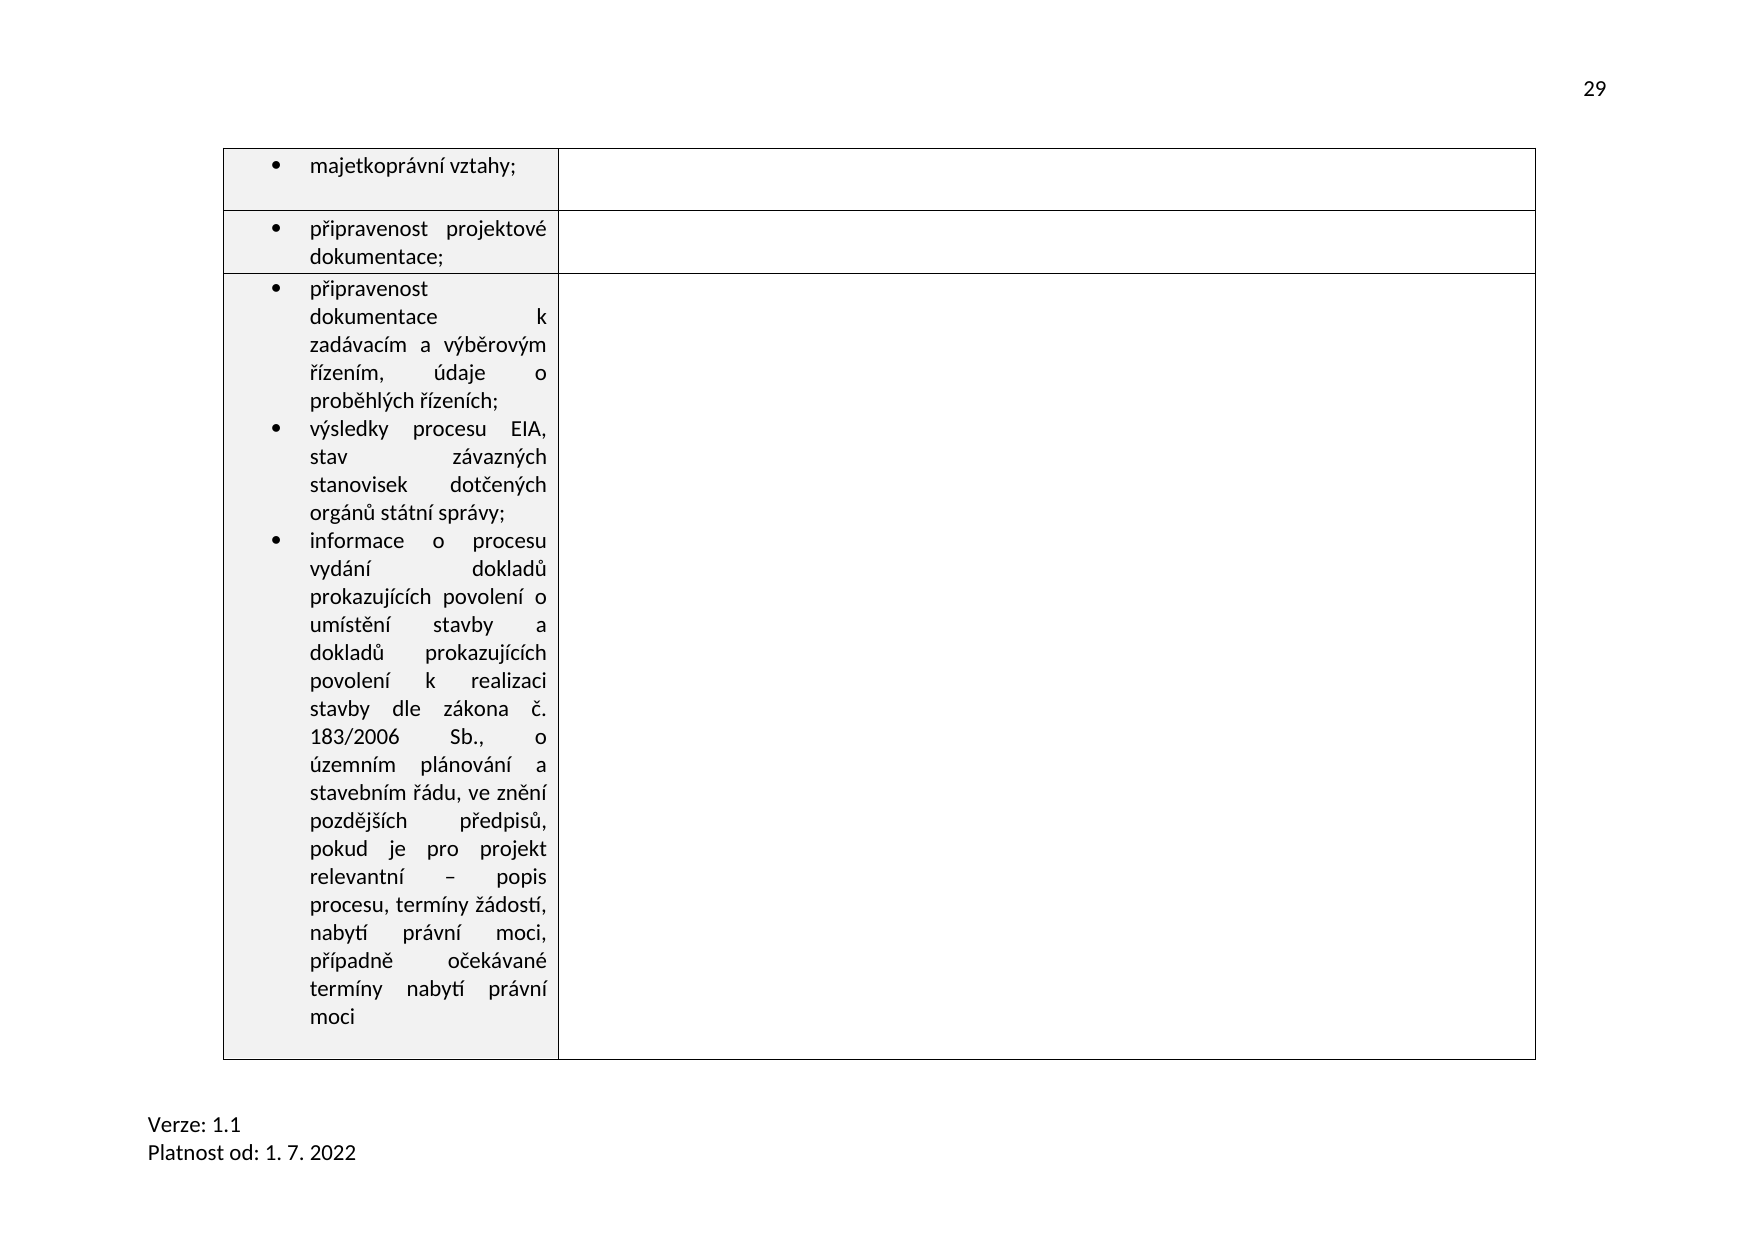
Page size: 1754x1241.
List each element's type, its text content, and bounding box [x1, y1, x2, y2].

table_cell [559, 274, 1535, 1058]
table_cell připravenost dokumentace k zadávacím a výběrovým řízením, údaje o proběhlých řízeních; výsledky procesu EIA, stav závazných stanovisek dotčených orgánů státní správy; informace o procesu vydání dokladů prokazujících povolení o umístění stavby a dokladů prokazujících povolení k realizaci stavby dle zákona č. 183/2006 Sb., o územním plánování a stavebním řádu, ve znění pozdějších předpisů, pokud je pro projekt relevantní – popis procesu, termíny žádostí, nabytí právní moci, případně očekávané termíny nabytí právní moci [224, 274, 558, 1058]
table_cell majetkoprávní vztahy; [224, 149, 558, 210]
table_cell připravenost projektové dokumentace; [224, 211, 558, 273]
table_cell [559, 149, 1535, 210]
table_cell [559, 211, 1535, 273]
